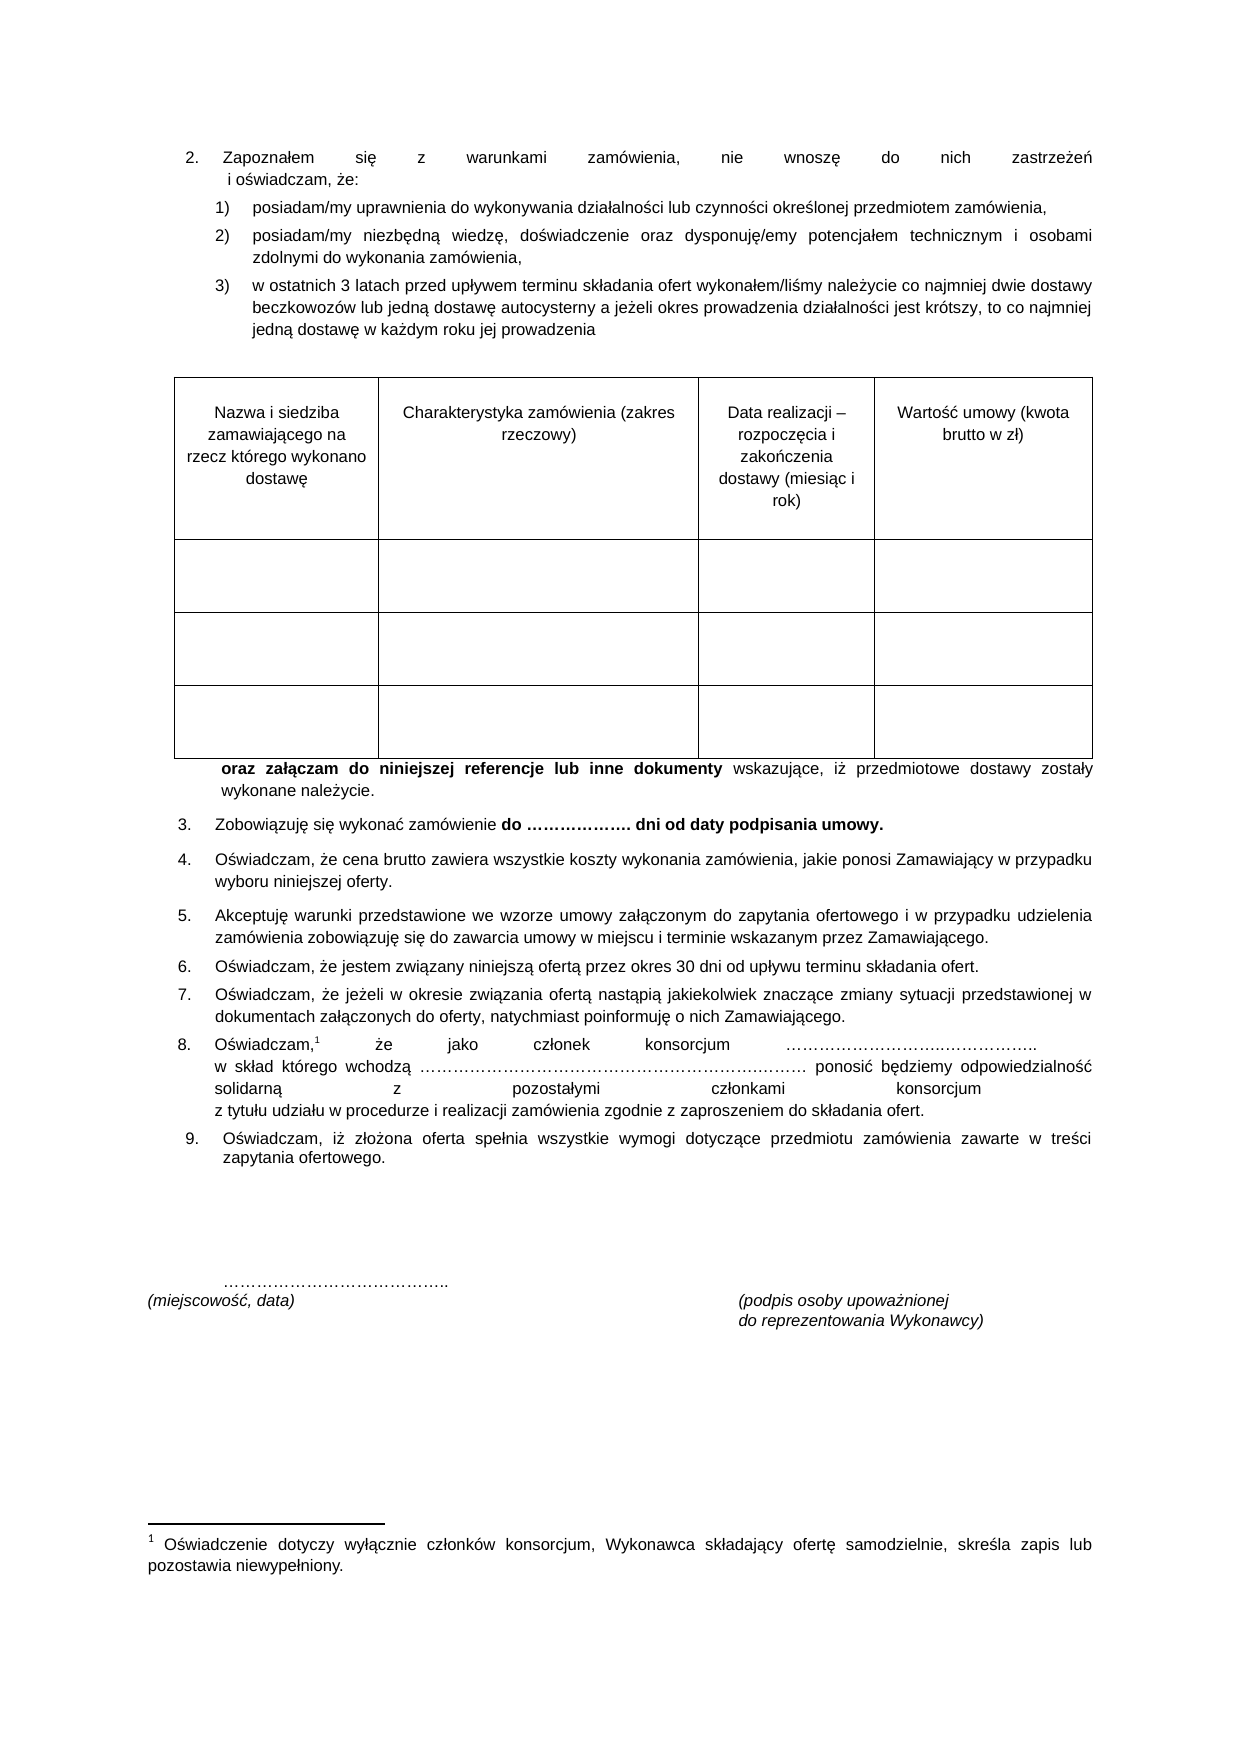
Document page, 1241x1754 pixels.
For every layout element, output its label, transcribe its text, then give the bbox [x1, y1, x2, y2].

table_cell [379, 540, 698, 612]
list w ostatnich 3 latach przed upływem terminu składania ofert wykonałem/liśmy należycie co najmniej dwie dostawy beczkowozów lub jedną dostawę autocysterny a jeżeli okres prowadzenia działalności jest krótszy, to co najmniej jedną dostawę w każdym roku jej prowadzenia [215, 276, 1093, 339]
list Zapoznałem się z warunkami zamówienia, nie wnoszę do nich zastrzeżeń i oświadczam, że: [185, 148, 1093, 189]
list Oświadczam, że cena brutto zawiera wszystkie koszty wykonania zamówienia, jakie ponosi Zamawiający w przypadku wyboru niniejszej oferty. [178, 850, 1093, 891]
table_cell [875, 613, 1092, 685]
table_cell [875, 540, 1092, 612]
table_header Nazwa i siedziba zamawiającego na rzecz którego wykonano dostawę [175, 378, 378, 539]
table_cell [875, 686, 1092, 758]
list Oświadczam, że jestem związany niniejszą ofertą przez okres 30 dni od upływu terminu składania ofert. [178, 956, 1093, 976]
table_header Data realizacji – rozpoczęcia i zakończenia dostawy (miesiąc i rok) [699, 378, 874, 539]
list posiadam/my niezbędną wiedzę, doświadczenie oraz dysponuję/emy potencjałem technicznym i osobami zdolnymi do wykonania zamówienia, [215, 226, 1093, 267]
table_header Wartość umowy (kwota brutto w zł) [875, 378, 1092, 539]
list posiadam/my uprawnienia do wykonywania działalności lub czynności określonej przedmiotem zamówienia, [215, 198, 1093, 217]
list Oświadczam, że jako członek konsorcjum ………………………..…………….. w skład którego wchodzą …………………………………………………….……… ponosić będziemy odpowiedzialność solidarną z pozostałymi członkami konsorcjum z tytułu udziału w procedurze i realizacji zamówienia zgodnie z zaproszeniem do składania ofert. [177, 1035, 1093, 1120]
list ………………………………….. [223, 1225, 1093, 1291]
table_cell [699, 540, 874, 612]
text (miejscowość, data) (podpis osoby upoważnionej do reprezentowania Wykonawcy) [147, 1291, 1093, 1329]
table_cell [379, 686, 698, 758]
table_cell [699, 686, 874, 758]
table_cell [175, 686, 378, 758]
list Zobowiązuję się wykonać zamówienie do ………………. dni od daty podpisania umowy. [178, 815, 1093, 834]
table_header Charakterystyka zamówienia (zakres rzeczowy) [379, 378, 698, 539]
table_cell [379, 613, 698, 685]
list Oświadczam, iż złożona oferta spełnia wszystkie wymogi dotyczące przedmiotu zamówienia zawarte w treści zapytania ofertowego. [185, 1129, 1093, 1206]
table_cell [699, 613, 874, 685]
list Akceptuję warunki przedstawione we wzorze umowy załączonym do zapytania ofertowego i w przypadku udzielenia zamówienia zobowiązuję się do zawarcia umowy w miejscu i terminie wskazanym przez Zamawiającego. [178, 906, 1093, 947]
table_cell [175, 613, 378, 685]
text oraz załączam do niniejszej referencje lub inne dokumenty wskazujące, iż przedmiotowe dostawy zostały wykonane należycie. [221, 759, 1093, 800]
table_cell [175, 540, 378, 612]
list Oświadczam, że jeżeli w okresie związania ofertą nastąpią jakiekolwiek znaczące zmiany sytuacji przedstawionej w dokumentach załączonych do oferty, natychmiast poinformuję o nich Zamawiającego. [178, 984, 1093, 1026]
